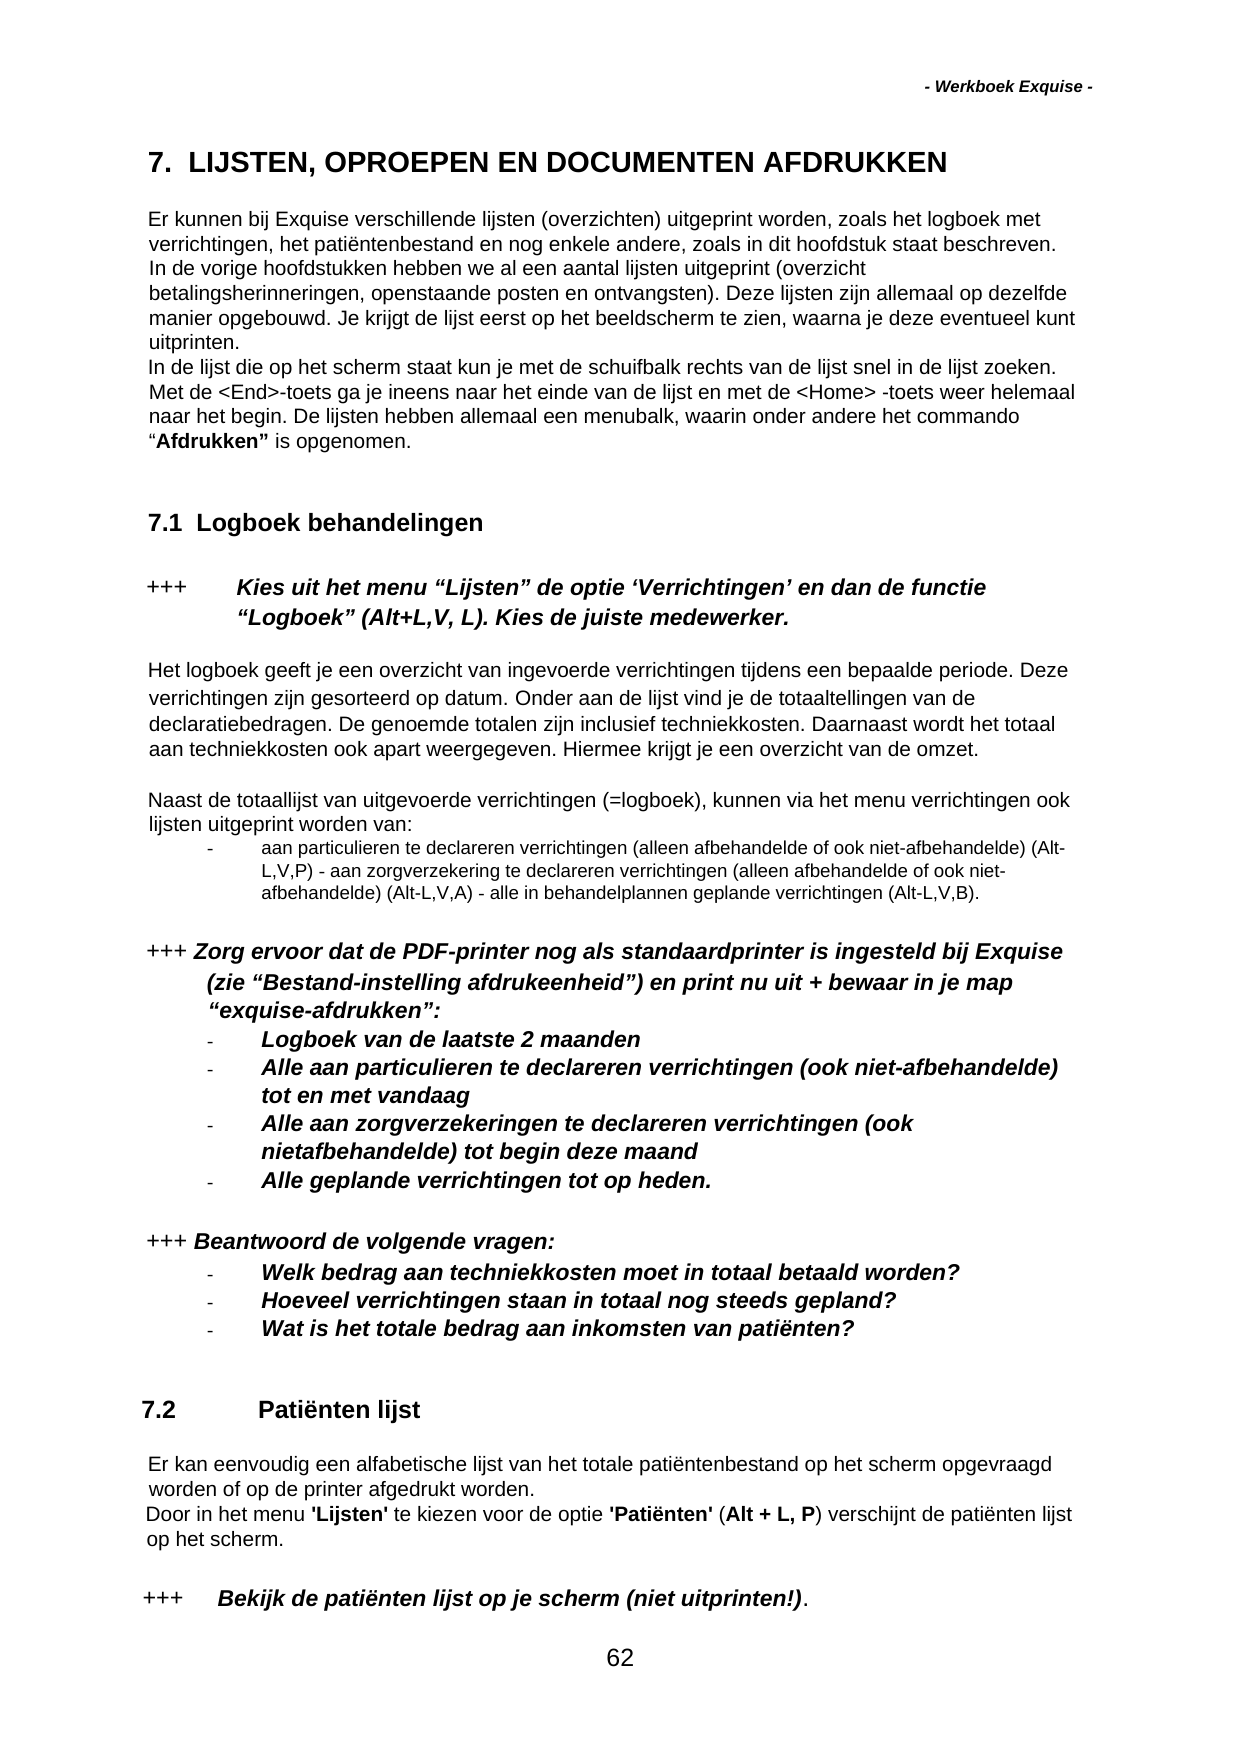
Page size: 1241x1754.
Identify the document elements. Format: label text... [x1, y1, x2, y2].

text +++ Beantwoord de volgende vragen: [146, 1223, 1092, 1256]
list Alle aan zorgverzekeringen te declareren verrichtingen (ook nietafbehandelde) tot begin deze maand [207, 1110, 1092, 1164]
text In de lijst die op het scherm staat kun je met de schuifbalk rechts van de lijst snel in de lijst zoeken. Met de <End>-toets ga je ineens naar het einde van de lijst en met de <Home> -toets weer helemaal naar het begin. De lijsten hebben allemaal een menubalk, waarin onder andere het commando “Afdrukken” is opgenomen. [148, 355, 1092, 453]
list Wat is het totale bedrag aan inkomsten van patiënten? [207, 1315, 1092, 1342]
text Er kan eenvoudig een alfabetische lijst van het totale patiëntenbestand op het scherm opgevraagd worden of op de printer afgedrukt worden. [148, 1452, 1092, 1501]
list Logboek van de laatste 2 maanden [207, 1026, 1092, 1052]
text +++ Zorg ervoor dat de PDF-printer nog als standaardprinter is ingesteld bij Exquise [146, 934, 1092, 967]
text (zie “Bestand-instelling afdrukeenheid”) en print nu uit + bewaar in je map “exquise-afdrukken”: [207, 969, 1092, 1023]
list Alle geplande verrichtingen tot op heden. [207, 1167, 1092, 1193]
text Naast de totaallijst van uitgevoerde verrichtingen (=logboek), kunnen via het menu verrichtingen ook lijsten uitgeprint worden van: [148, 787, 1092, 836]
list Hoeveel verrichtingen staan in totaal nog steeds gepland? [207, 1287, 1092, 1313]
text Door in het menu 'Lijsten' te kiezen voor de optie 'Patiënten' (Alt + L, P) verschijnt de patiënten lijst op het scherm. [145, 1502, 1092, 1551]
subtitle 7. LIJSTEN, OPROEPEN EN DOCUMENTEN AFDRUKKEN [148, 145, 1092, 179]
text Het logboek geeft je een overzicht van ingevoerde verrichtingen tijdens een bepaalde periode. Deze verrichtingen zijn gesorteerd op datum. Onder aan de lijst vind je de totaaltellingen van de declaratiebedragen. De genoemde totalen zijn inclusief techniekkosten. Daarnaast wordt het totaal aan techniekkosten ook apart weergegeven. Hiermee krijgt je een overzicht van de omzet. [148, 658, 1092, 760]
list aan particulieren te declareren verrichtingen (alleen afbehandelde of ook niet-afbehandelde) (Alt-L,V,P) - aan zorgverzekering te declareren verrichtingen (alleen afbehandelde of ook niet-afbehandelde) (Alt-L,V,A) - alle in behandelplannen geplande verrichtingen (Alt-L,V,B). [207, 837, 1092, 903]
subtitle 7.1 Logboek behandelingen [148, 508, 1092, 537]
text +++ Bekijk de patiënten lijst op je scherm (niet uitprinten!). [74, 1581, 1092, 1614]
list Welk bedrag aan techniekkosten moet in totaal betaald worden? [207, 1258, 1092, 1285]
text Er kunnen bij Exquise verschillende lijsten (overzichten) uitgeprint worden, zoals het logboek met verrichtingen, het patiëntenbestand en nog enkele andere, zoals in dit hoofdstuk staat beschreven. In de vorige hoofdstukken hebben we al een aantal lijsten uitgeprint (overzicht betalingsherinneringen, openstaande posten en ontvangsten). Deze lijsten zijn allemaal op dezelfde manier opgebouwd. Je krijgt de lijst eerst op het beeldscherm te zien, waarna je deze eventueel kunt uitprinten. [148, 207, 1082, 354]
subtitle 7.2 Patiënten lijst [74, 1395, 1092, 1424]
text +++ Kies uit het menu “Lijsten” de optie ‘Verrichtingen’ en dan de functie “Logboek” (Alt+L,V, L). Kies de juiste medewerker. [146, 569, 1092, 630]
list Alle aan particulieren te declareren verrichtingen (ook niet-afbehandelde) tot en met vandaag [207, 1054, 1092, 1108]
